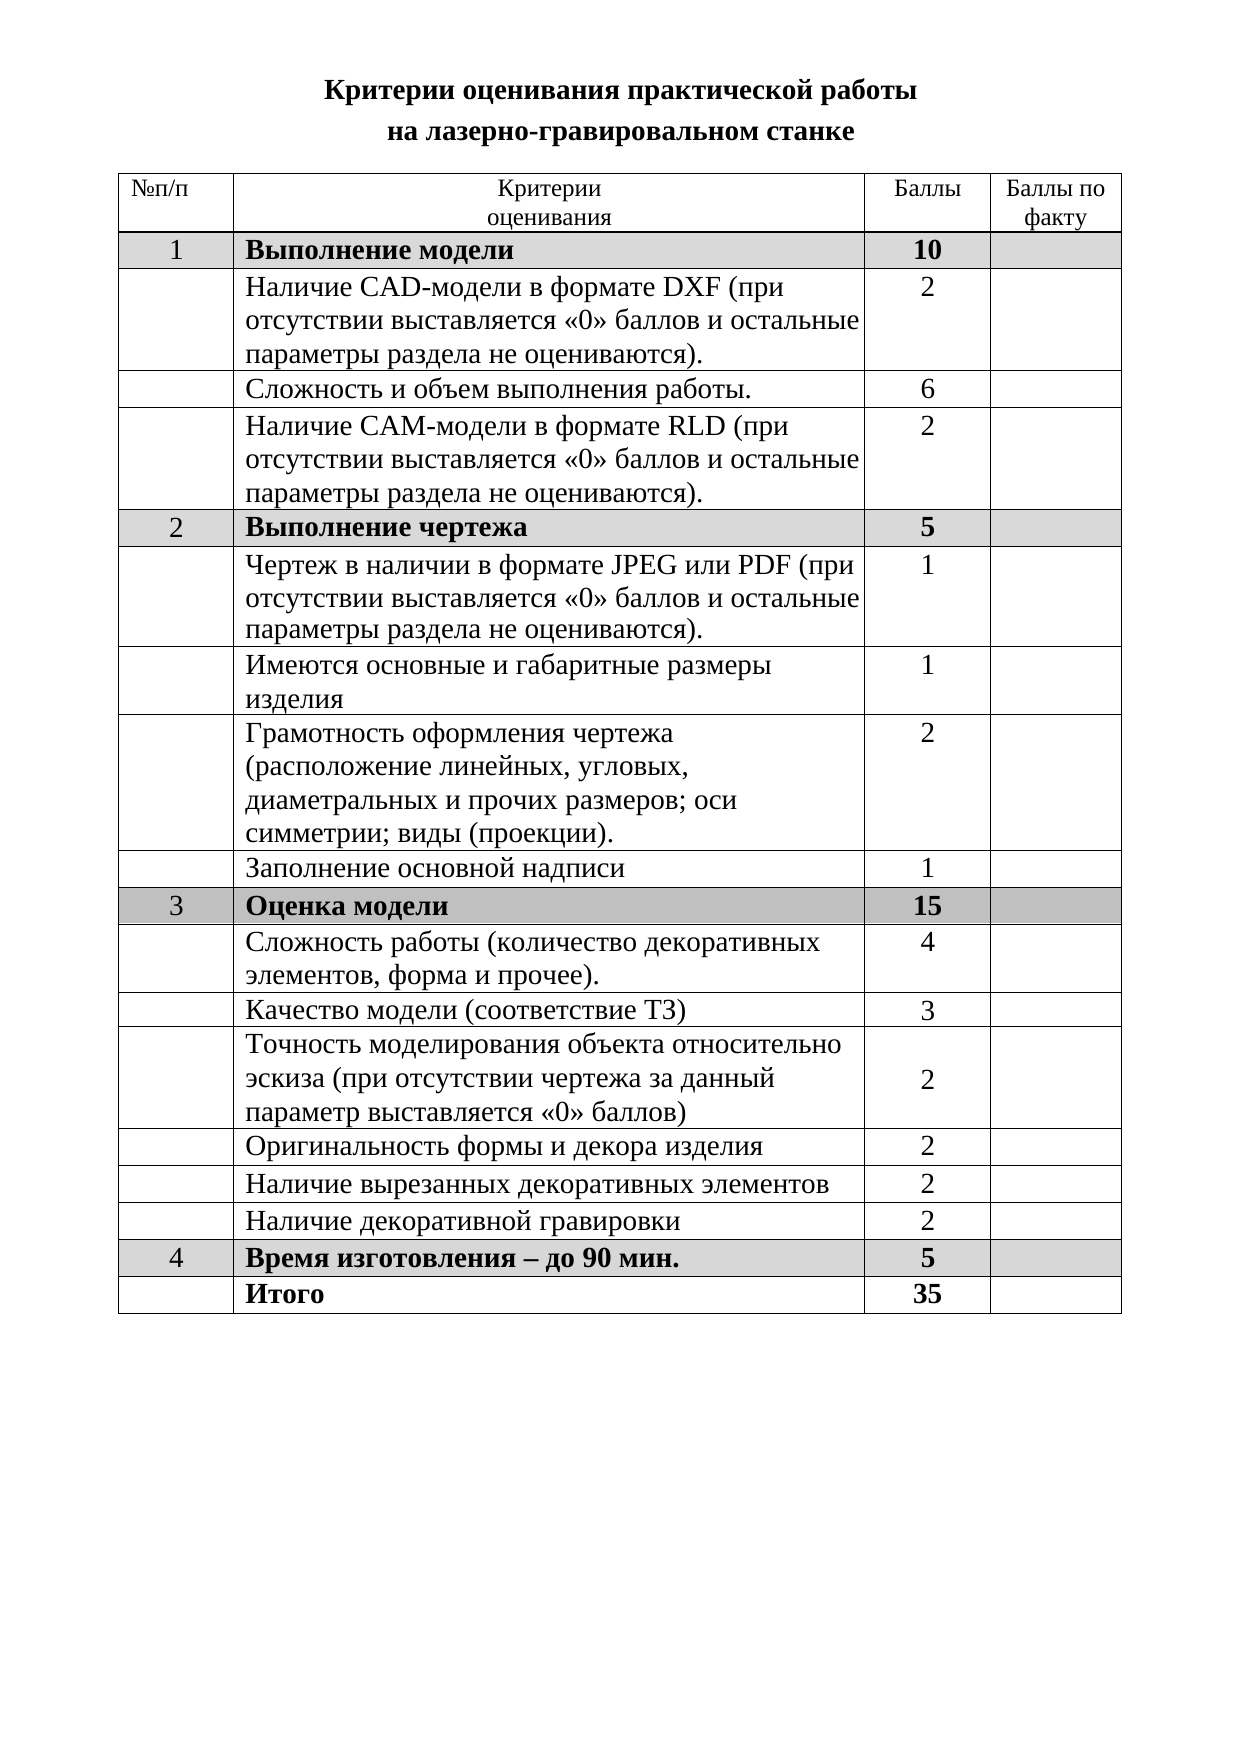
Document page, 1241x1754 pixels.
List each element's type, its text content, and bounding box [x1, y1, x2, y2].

table_cell [991, 993, 1121, 1026]
table_cell Имеются основные и габаритные размеры изделия [234, 647, 864, 714]
table_cell [119, 715, 233, 849]
table_cell 4 [865, 925, 990, 992]
table_cell 2 [865, 1166, 990, 1202]
table_cell 35 [865, 1277, 990, 1313]
table_cell [119, 1027, 233, 1128]
table_cell [991, 1129, 1121, 1165]
table_cell Качество модели (соответствие ТЗ) [234, 993, 864, 1026]
table_cell [119, 1166, 233, 1202]
table_cell Заполнение основной надписи [234, 851, 864, 887]
table_cell 1 [119, 233, 233, 268]
table_cell [119, 1129, 233, 1165]
table_cell [991, 851, 1121, 887]
table_cell [119, 1203, 233, 1239]
table_cell [119, 408, 233, 509]
table_cell Наличие CAD-модели в формате DXF (при отсутствии выставляется «0» баллов и остальные параметры раздела не оцениваются). [234, 269, 864, 370]
table_cell [991, 1203, 1121, 1239]
table_cell 5 [865, 510, 990, 546]
table_cell [991, 547, 1121, 646]
table_cell Наличие декоративной гравировки [234, 1203, 864, 1239]
table_cell Точность моделирования объекта относительно эскиза (при отсутствии чертежа за данный параметр выставляется «0» баллов) [234, 1027, 864, 1128]
table_cell [991, 1027, 1121, 1128]
table_cell 2 [119, 510, 233, 546]
table_cell Итого [234, 1277, 864, 1313]
table_cell Грамотность оформления чертежа (расположение линейных, угловых, диаметральных и прочих размеров; оси симметрии; виды (проекции). [234, 715, 864, 849]
table_cell [991, 408, 1121, 509]
table_cell 10 [865, 233, 990, 268]
table_header Критерии оценивания [234, 174, 864, 231]
table_cell Оригинальность формы и декора изделия [234, 1129, 864, 1165]
table_cell [991, 1277, 1121, 1313]
table_cell 1 [865, 547, 990, 646]
table_cell [991, 510, 1121, 546]
table_cell [119, 851, 233, 887]
table_cell 2 [865, 1027, 990, 1128]
table_cell [119, 371, 233, 407]
subtitle Критерии оценивания практической работы [107, 72, 1134, 106]
table_cell [119, 1277, 233, 1313]
table_cell [991, 715, 1121, 849]
table_cell [991, 1166, 1121, 1202]
table_cell Выполнение чертежа [234, 510, 864, 546]
table_cell 1 [865, 851, 990, 887]
table_cell [991, 371, 1121, 407]
table_cell 3 [119, 888, 233, 923]
table_cell [991, 925, 1121, 992]
table_cell 2 [865, 715, 990, 849]
table_cell Наличие вырезанных декоративных элементов [234, 1166, 864, 1202]
table_cell 2 [865, 408, 990, 509]
table_cell 5 [865, 1240, 990, 1276]
table_cell [991, 233, 1121, 268]
table_cell 4 [119, 1240, 233, 1276]
table_cell [991, 269, 1121, 370]
table_cell 6 [865, 371, 990, 407]
table_cell 2 [865, 269, 990, 370]
table_cell [119, 547, 233, 646]
table_cell 15 [865, 888, 990, 923]
table_cell 2 [865, 1129, 990, 1165]
table_cell Чертеж в наличии в формате JPEG или PDF (при отсутствии выставляется «0» баллов и остальные параметры раздела не оцениваются). [234, 547, 864, 646]
table_cell [119, 925, 233, 992]
table_cell [991, 1240, 1121, 1276]
table_header Баллы [865, 174, 990, 231]
table_cell Наличие CAM-модели в формате RLD (при отсутствии выставляется «0» баллов и остальные параметры раздела не оцениваются). [234, 408, 864, 509]
table_cell Сложность работы (количество декоративных элементов, форма и прочее). [234, 925, 864, 992]
table_cell Время изготовления – до 90 мин. [234, 1240, 864, 1276]
table_cell Сложность и объем выполнения работы. [234, 371, 864, 407]
table_header №п/п [119, 174, 233, 231]
table_cell [119, 647, 233, 714]
table_cell 1 [865, 647, 990, 714]
table_cell [991, 647, 1121, 714]
table_cell [119, 993, 233, 1026]
table_cell 3 [865, 993, 990, 1026]
table_cell [991, 888, 1121, 923]
table_cell Выполнение модели [234, 233, 864, 268]
table_cell 2 [865, 1203, 990, 1239]
subtitle на лазерно-гравировальном станке [107, 113, 1134, 146]
table_cell [119, 269, 233, 370]
table_header Баллы по факту [991, 174, 1121, 231]
table_cell Оценка модели [234, 888, 864, 923]
